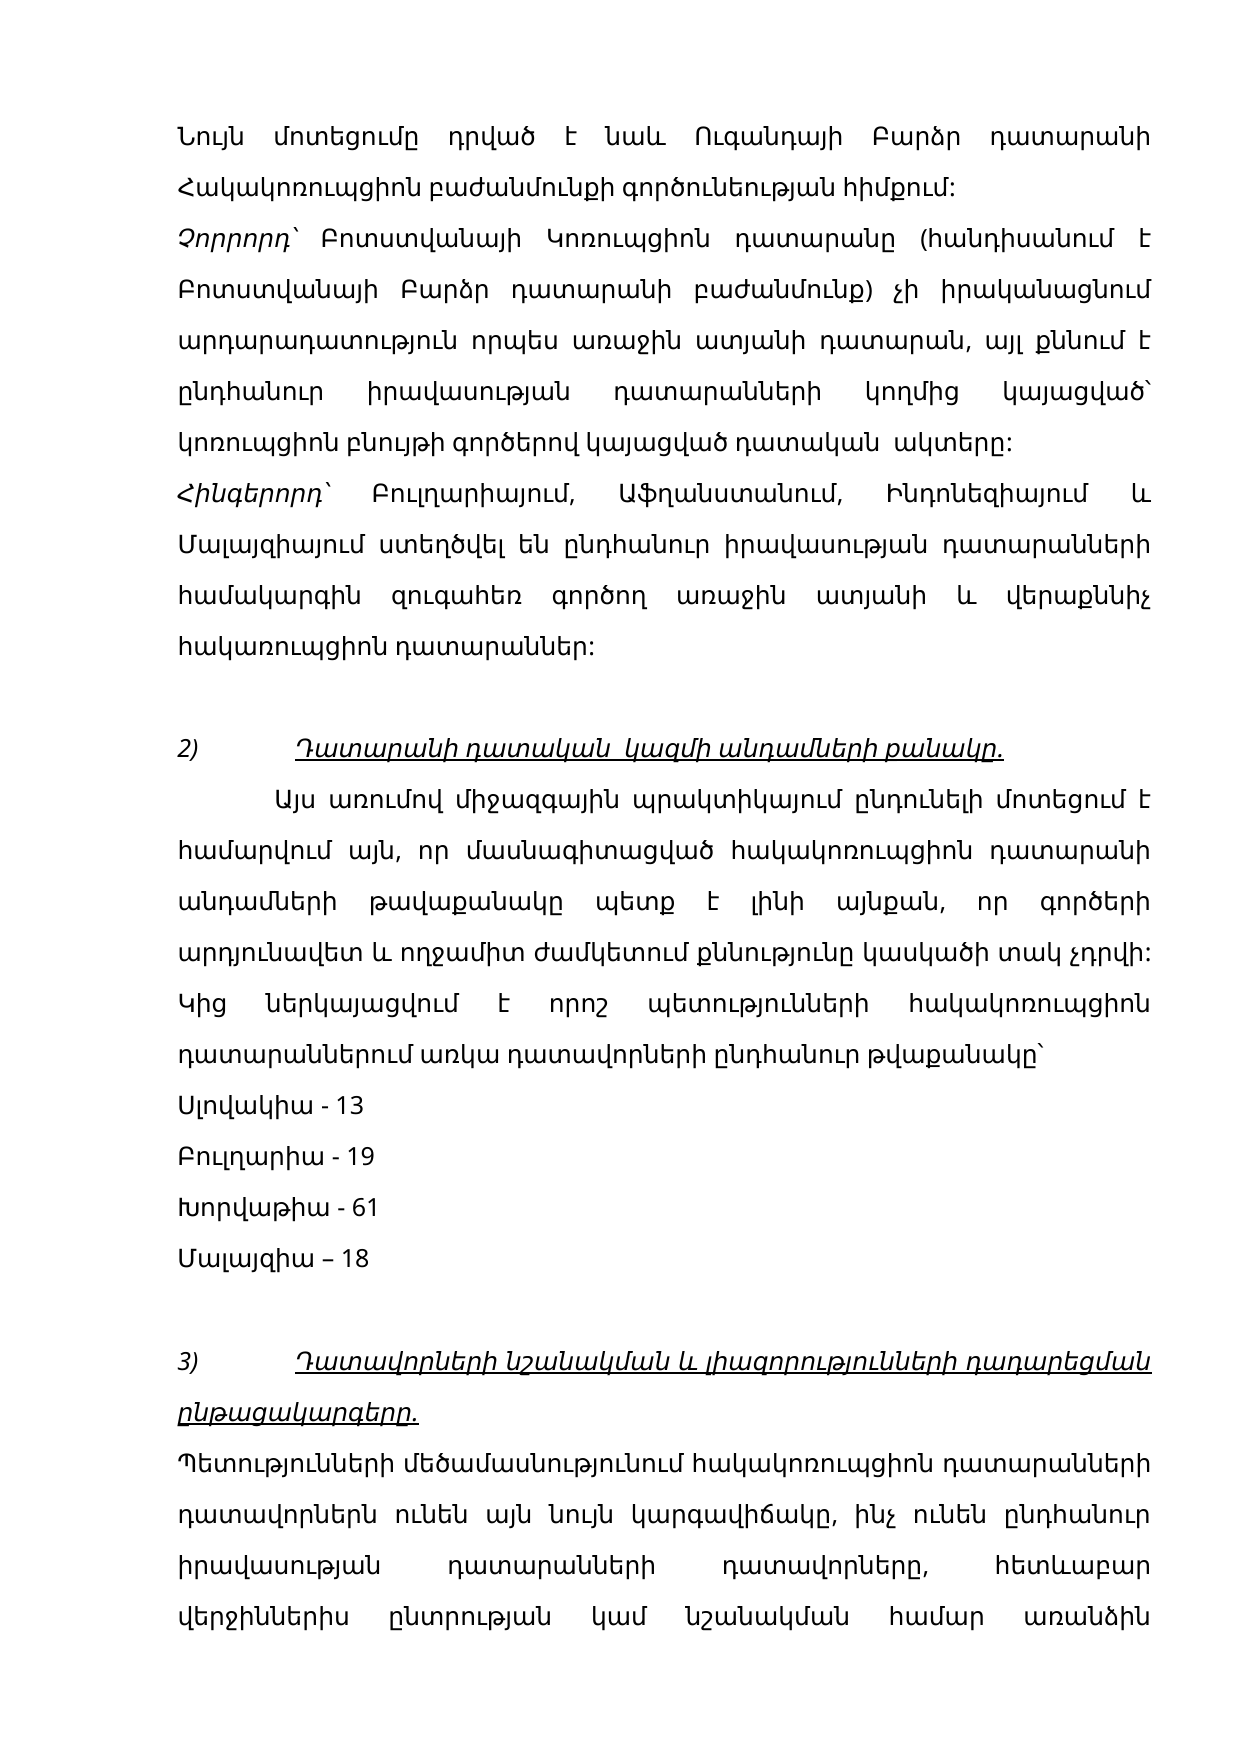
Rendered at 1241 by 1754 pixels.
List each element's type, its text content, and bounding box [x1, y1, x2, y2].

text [177, 118, 1152, 203]
text Սլովակիա - 13 [177, 1088, 1152, 1122]
text Մալայզիա – 18 [177, 1241, 1152, 1275]
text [177, 1445, 1152, 1632]
list Դատարանի դատական կազմի անդամների քանակը. [177, 731, 1152, 765]
text Չորրորդ՝ Բոտստվանայի Կոռուպցիոն դատարանը (հանդիսանում է Բոտստվանայի Բարձր դատարանի բաժանմունք) չի իրականացնում արդարադատություն որպես առաջին ատյանի դատարան, այլ քննում է ընդհանուր իրավասության դատարանների կողմից կայացված՝ կոռուպցիոն բնույթի գործերով կայացված դատական ակտերը: [177, 220, 1152, 458]
text Հինգերորդ՝ Բուլղարիայում, Աֆղանստանում, Ինդոնեզիայում և Մալայզիայում ստեղծվել են ընդհանուր իրավասության դատարանների համակարգին զուգահեռ գործող առաջին ատյանի և վերաքննիչ հակառուպցիոն դատարաններ: [177, 475, 1152, 663]
text Բուլղարիա - 19 [177, 1139, 1152, 1173]
list Դատավորների նշանակման և լիազորությունների դադարեցման ընթացակարգերը. [177, 1343, 1152, 1428]
text Խորվաթիա - 61 [177, 1190, 1152, 1224]
text Այս առումով միջազգային պրակտիկայում ընդունելի մոտեցում է համարվում այն, որ մասնագիտացված հակակոռուպցիոն դատարանի անդամների թավաքանակը պետք է լինի այնքան, որ գործերի արդյունավետ և ողջամիտ ժամկետում քննությունը կասկածի տակ չդրվի: Կից ներկայացվում է որոշ պետությունների հակակոռուպցիոն դատարաններում առկա դատավորների ընդհանուր թվաքանակը՝ [177, 782, 1152, 1071]
